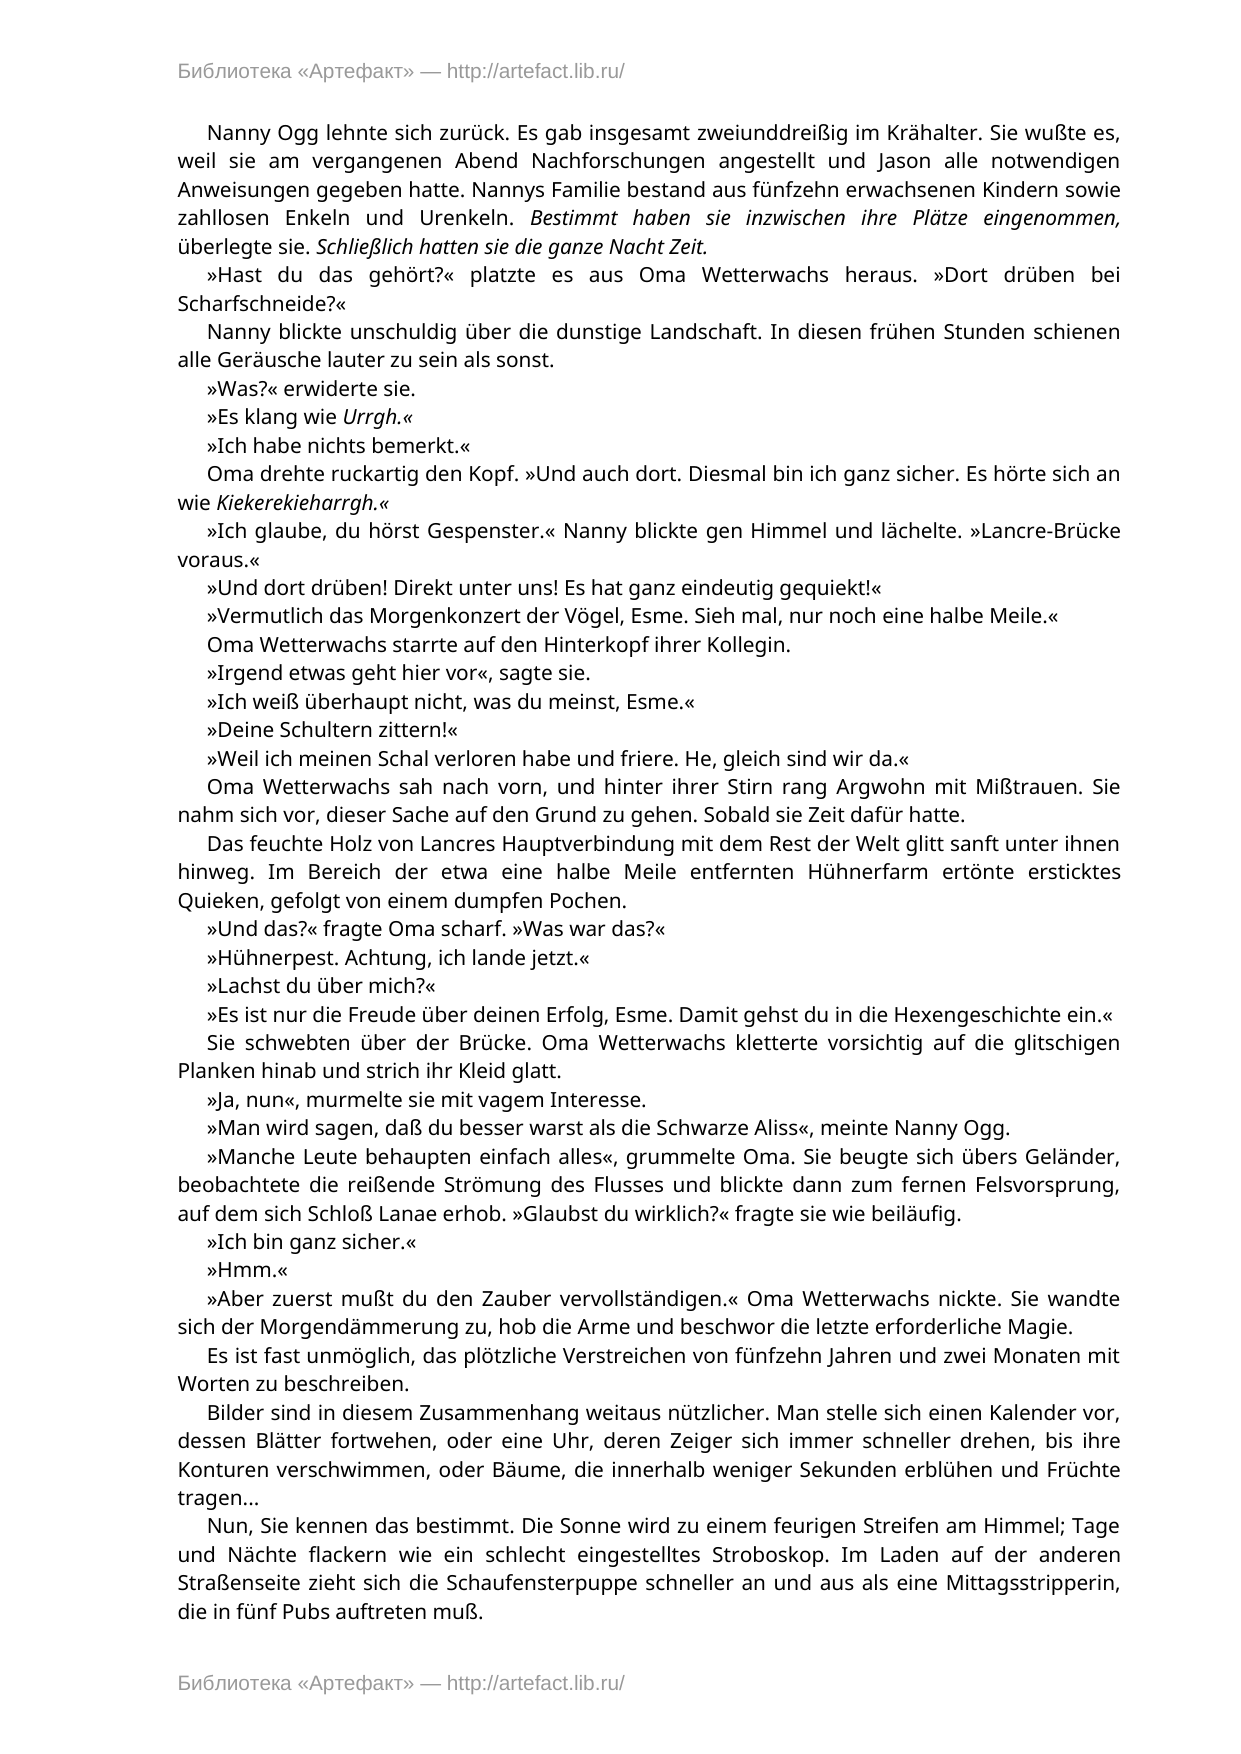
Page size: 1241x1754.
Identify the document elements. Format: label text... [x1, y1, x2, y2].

text »Was?« erwiderte sie. [177, 374, 1122, 402]
text »Ich glaube, du hörst Gespenster.« Nanny blickte gen Himmel und lächelte. »Lancre-Brücke voraus.« [177, 516, 1122, 573]
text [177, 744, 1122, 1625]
text »Deine Schultern zittern!« [177, 715, 1122, 744]
text Nanny blickte unschuldig über die dunstige Landschaft. In diesen frühen Stunden schienen alle Geräusche lauter zu sein als sonst. [177, 317, 1122, 374]
text »Hast du das gehört?« platzte es aus Oma Wetterwachs heraus. »Dort drüben bei Scharfschneide?« [177, 260, 1122, 317]
text »Ich habe nichts bemerkt.« [177, 431, 1122, 459]
text »Vermutlich das Morgenkonzert der Vögel, Esme. Sieh mal, nur noch eine halbe Meile.« [177, 602, 1122, 630]
text »Ich weiß überhaupt nicht, was du meinst, Esme.« [177, 687, 1122, 715]
text Oma Wetterwachs starrte auf den Hinterkopf ihrer Kollegin. [177, 630, 1122, 658]
text »Irgend etwas geht hier vor«, sagte sie. [177, 658, 1122, 687]
text »Und dort drüben! Direkt unter uns! Es hat ganz eindeutig gequiekt!« [177, 573, 1122, 602]
text »Es klang wie Urrgh.« [177, 402, 1122, 431]
text Nanny Ogg lehnte sich zurück. Es gab insgesamt zweiunddreißig im Krähalter. Sie wußte es, weil sie am vergangenen Abend Nachforschungen angestellt und Jason alle notwendigen Anweisungen gegeben hatte. Nannys Familie bestand aus fünfzehn erwachsenen Kindern sowie zahllosen Enkeln und Urenkeln. Bestimmt haben sie inzwischen ihre Plätze eingenommen, überlegte sie. Schließlich hatten sie die ganze Nacht Zeit. [177, 118, 1122, 260]
text Oma drehte ruckartig den Kopf. »Und auch dort. Diesmal bin ich ganz sicher. Es hörte sich an wie Kiekerekieharrgh.« [177, 459, 1122, 516]
